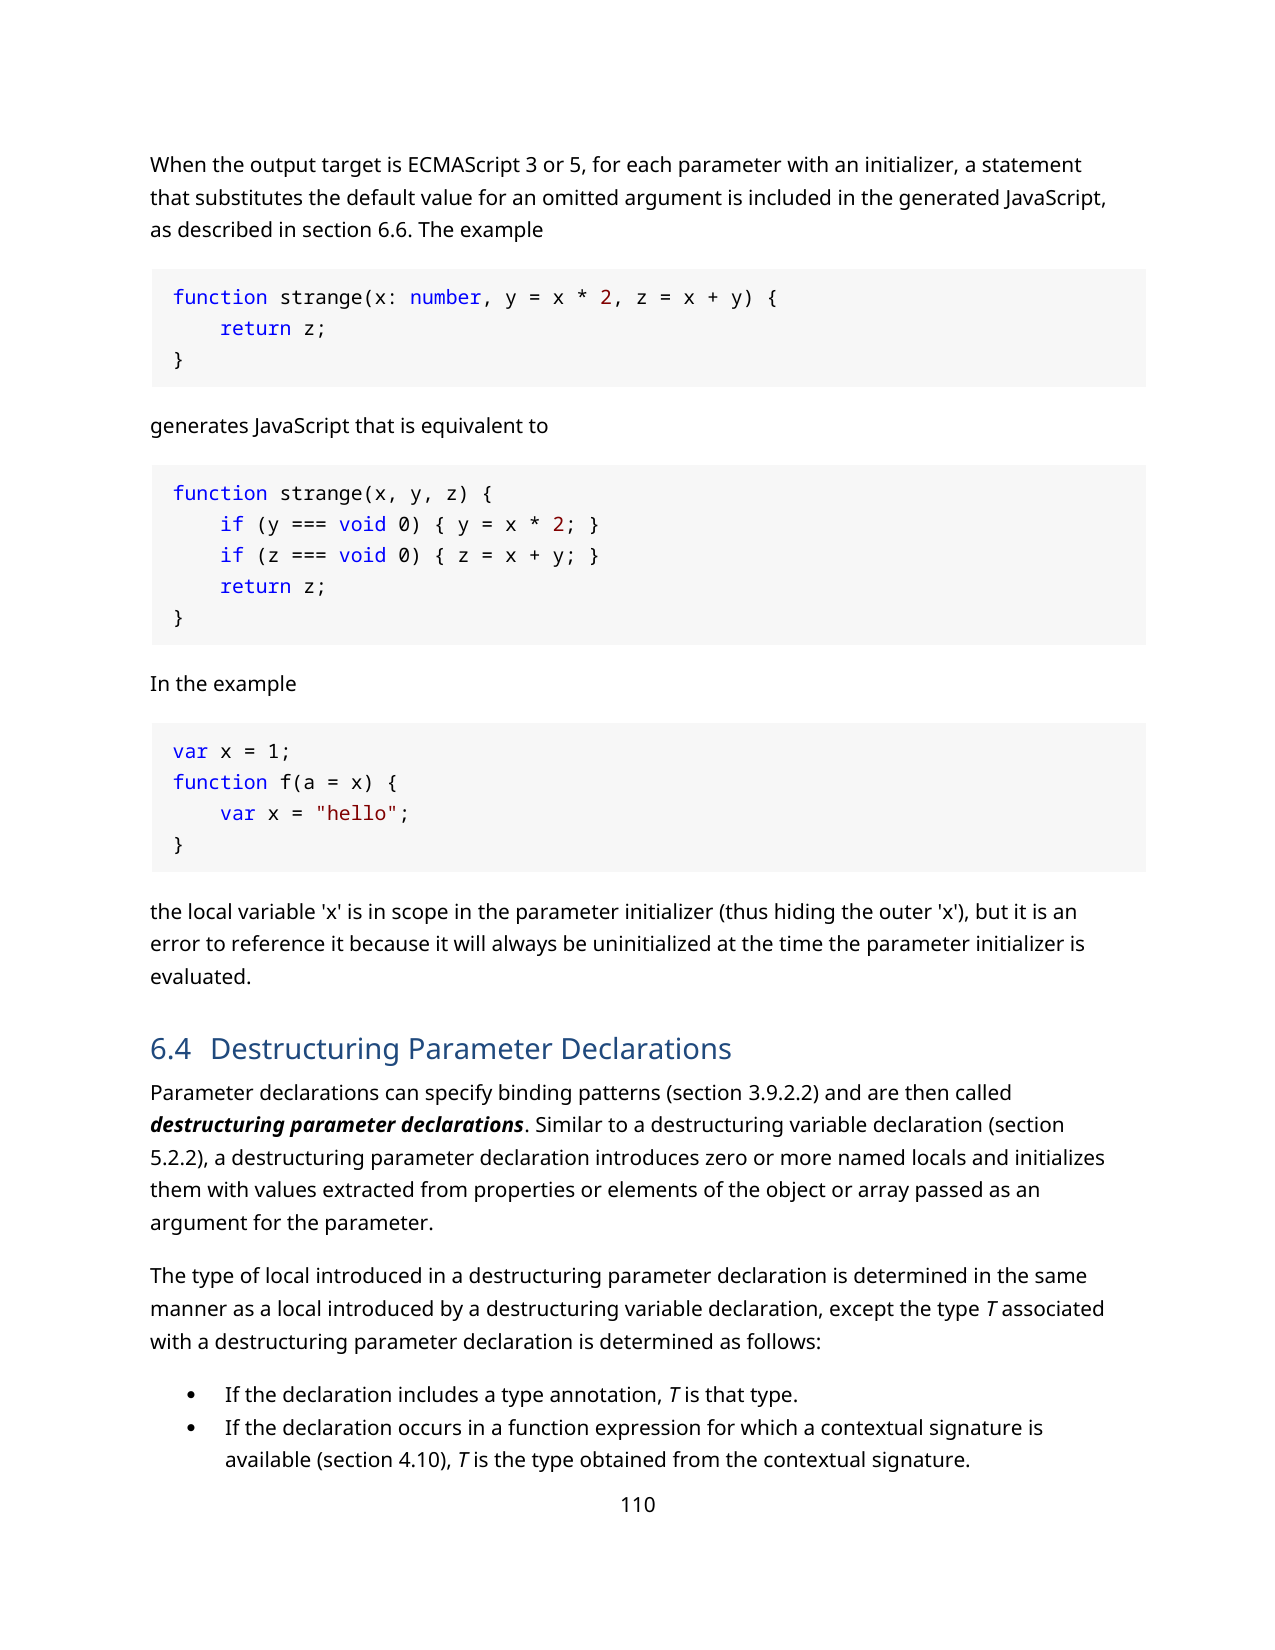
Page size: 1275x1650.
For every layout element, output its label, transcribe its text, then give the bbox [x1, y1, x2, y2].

text When the output target is ECMAScript 3 or 5, for each parameter with an initializer, a statement that substitutes the default value for an omitted argument is included in the generated JavaScript, as described in section 6.6. The example [150, 150, 1125, 244]
text var x = 1; function f(a = x) { var x = "hello"; } [164, 736, 1133, 859]
list If the declaration occurs in a function expression for which a contextual signature is available (section 4.10), T is the type obtained from the contextual signature. [187, 1413, 1125, 1474]
text function strange(x: number, y = x * 2, z = x + y) { return z; } [164, 281, 1133, 374]
subtitle Destructuring Parameter Declarations [150, 1028, 1125, 1068]
text generates JavaScript that is equivalent to [150, 411, 1125, 440]
list If the declaration includes a type annotation, T is that type. [187, 1380, 1125, 1409]
text The type of local introduced in a destructuring parameter declaration is determined in the same manner as a local introduced by a destructuring variable declaration, except the type T associated with a destructuring parameter declaration is determined as follows: [150, 1262, 1125, 1355]
text the local variable 'x' is in scope in the parameter initializer (thus hiding the outer 'x'), but it is an error to reference it because it will always be uninitialized at the time the parameter initializer is evaluated. [150, 897, 1125, 990]
text Parameter declarations can specify binding patterns (section 3.9.2.2) and are then called destructuring parameter declarations. Similar to a destructuring variable declaration (section 5.2.2), a destructuring parameter declaration introduces zero or more named locals and initializes them with values extracted from properties or elements of the object or array passed as an argument for the parameter. [150, 1078, 1125, 1237]
text In the example [150, 669, 1125, 698]
text function strange(x, y, z) { if (y === void 0) { y = x * 2; } if (z === void 0) { z = x + y; } return z; } [164, 478, 1133, 632]
